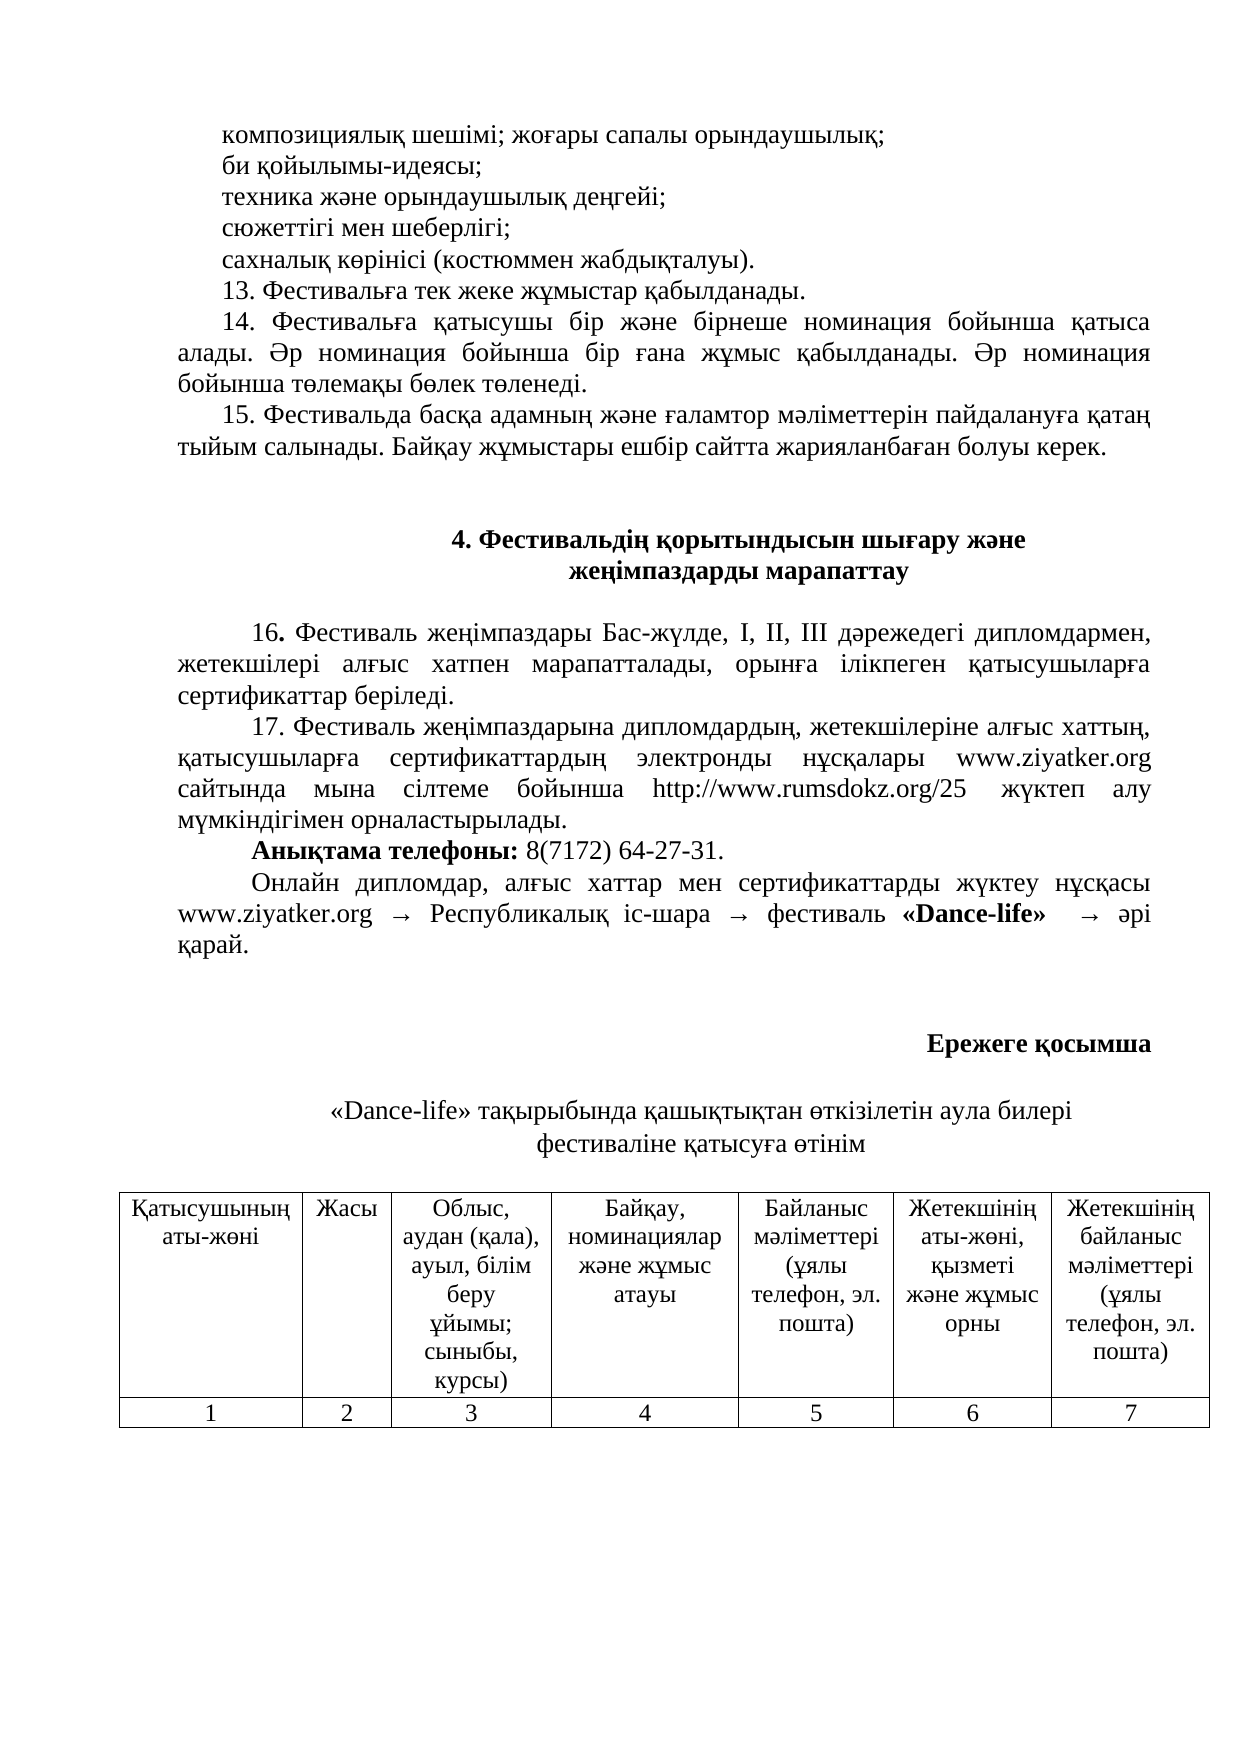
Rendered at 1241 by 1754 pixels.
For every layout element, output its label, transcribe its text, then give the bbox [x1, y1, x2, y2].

text «Dance-life» тақырыбында қашықтықтан өткізілетін аула билері [251, 1094, 1152, 1125]
table_header Жасы [303, 1193, 391, 1397]
text 16. Фестиваль жеңімпаздары Бас-жүлде, І, ІІ, ІІІ дәрежедегі дипломдармен, жетекшілері алғыс хатпен марапатталады, орынға ілікпеген қатысушыларға сертификаттар беріледі. [177, 616, 1152, 710]
table_cell 2 [303, 1398, 391, 1427]
text Онлайн дипломдар, алғыс хаттар мен сертификаттарды жүктеу нұсқасы www.ziyatker.org → Республикалық іс-шара → фестиваль «Dance-life» → әрі қарай. [177, 866, 1152, 959]
text 17. Фестиваль жеңімпаздарына дипломдардың, жетекшілеріне алғыс хаттың, қатысушыларға сертификаттардың электронды нұсқалары www.ziyatker.org сайтында мына сілтеме бойынша http://www.rumsdokz.org/25 жүктеп алу мүмкіндігімен орналастырылады. [177, 710, 1152, 834]
table_cell 4 [552, 1398, 738, 1427]
table_cell 3 [392, 1398, 551, 1427]
table_header Облыс, аудан (қала), ауыл, білім беру ұйымы; сыныбы, курсы) [392, 1193, 551, 1397]
text техника және орындаушылық деңгейі; [177, 180, 1152, 212]
text Анықтама телефоны: 8(7172) 64-27-31. [177, 834, 1152, 866]
table_cell 6 [894, 1398, 1051, 1427]
text би қойылымы-идеясы; [177, 149, 1152, 180]
table_header Байланыс мәліметтері (ұялы телефон, эл. пошта) [739, 1193, 893, 1397]
text композициялық шешімі; жоғары сапалы орындаушылық; [177, 118, 1152, 149]
table_header Жетекшінің байланыс мәліметтері (ұялы телефон, эл. пошта) [1052, 1193, 1209, 1397]
table_cell 7 [1052, 1398, 1209, 1427]
table_cell 5 [739, 1398, 893, 1427]
table_header Қатысушының аты-жөні [120, 1193, 302, 1397]
table_header Байқау, номинациялар және жұмыс атауы [552, 1193, 738, 1397]
text сюжеттігі мен шеберлігі; [177, 212, 1152, 243]
text 4. Фестивальдің қорытындысын шығару және [326, 523, 1152, 554]
table_header Жетекшінің аты-жөні, қызметі және жұмыс орны [894, 1193, 1051, 1397]
text 13. Фестивальға тек жеке жұмыстар қабылданады. [177, 274, 1152, 305]
text 15. Фестивальда басқа адамның және ғаламтор мәліметтерін пайдалануға қатаң тыйым салынады. Байқау жұмыстары ешбір сайтта жарияланбаған болуы керек. [177, 398, 1152, 461]
text жеңімпаздарды марапаттау [326, 554, 1152, 585]
text фестиваліне қатысуға өтінім [251, 1127, 1152, 1158]
text 14. Фестивальға қатысушы бір және бірнеше номинация бойынша қатыса алады. Әр номинация бойынша бір ғана жұмыс қабылданады. Әр номинация бойынша төлемақы бөлек төленеді. [177, 305, 1152, 398]
text сахналық көрінісі (костюммен жабдықталуы). [177, 243, 1152, 274]
table_cell 1 [120, 1398, 302, 1427]
text Ережеге қосымша [251, 1028, 1152, 1059]
